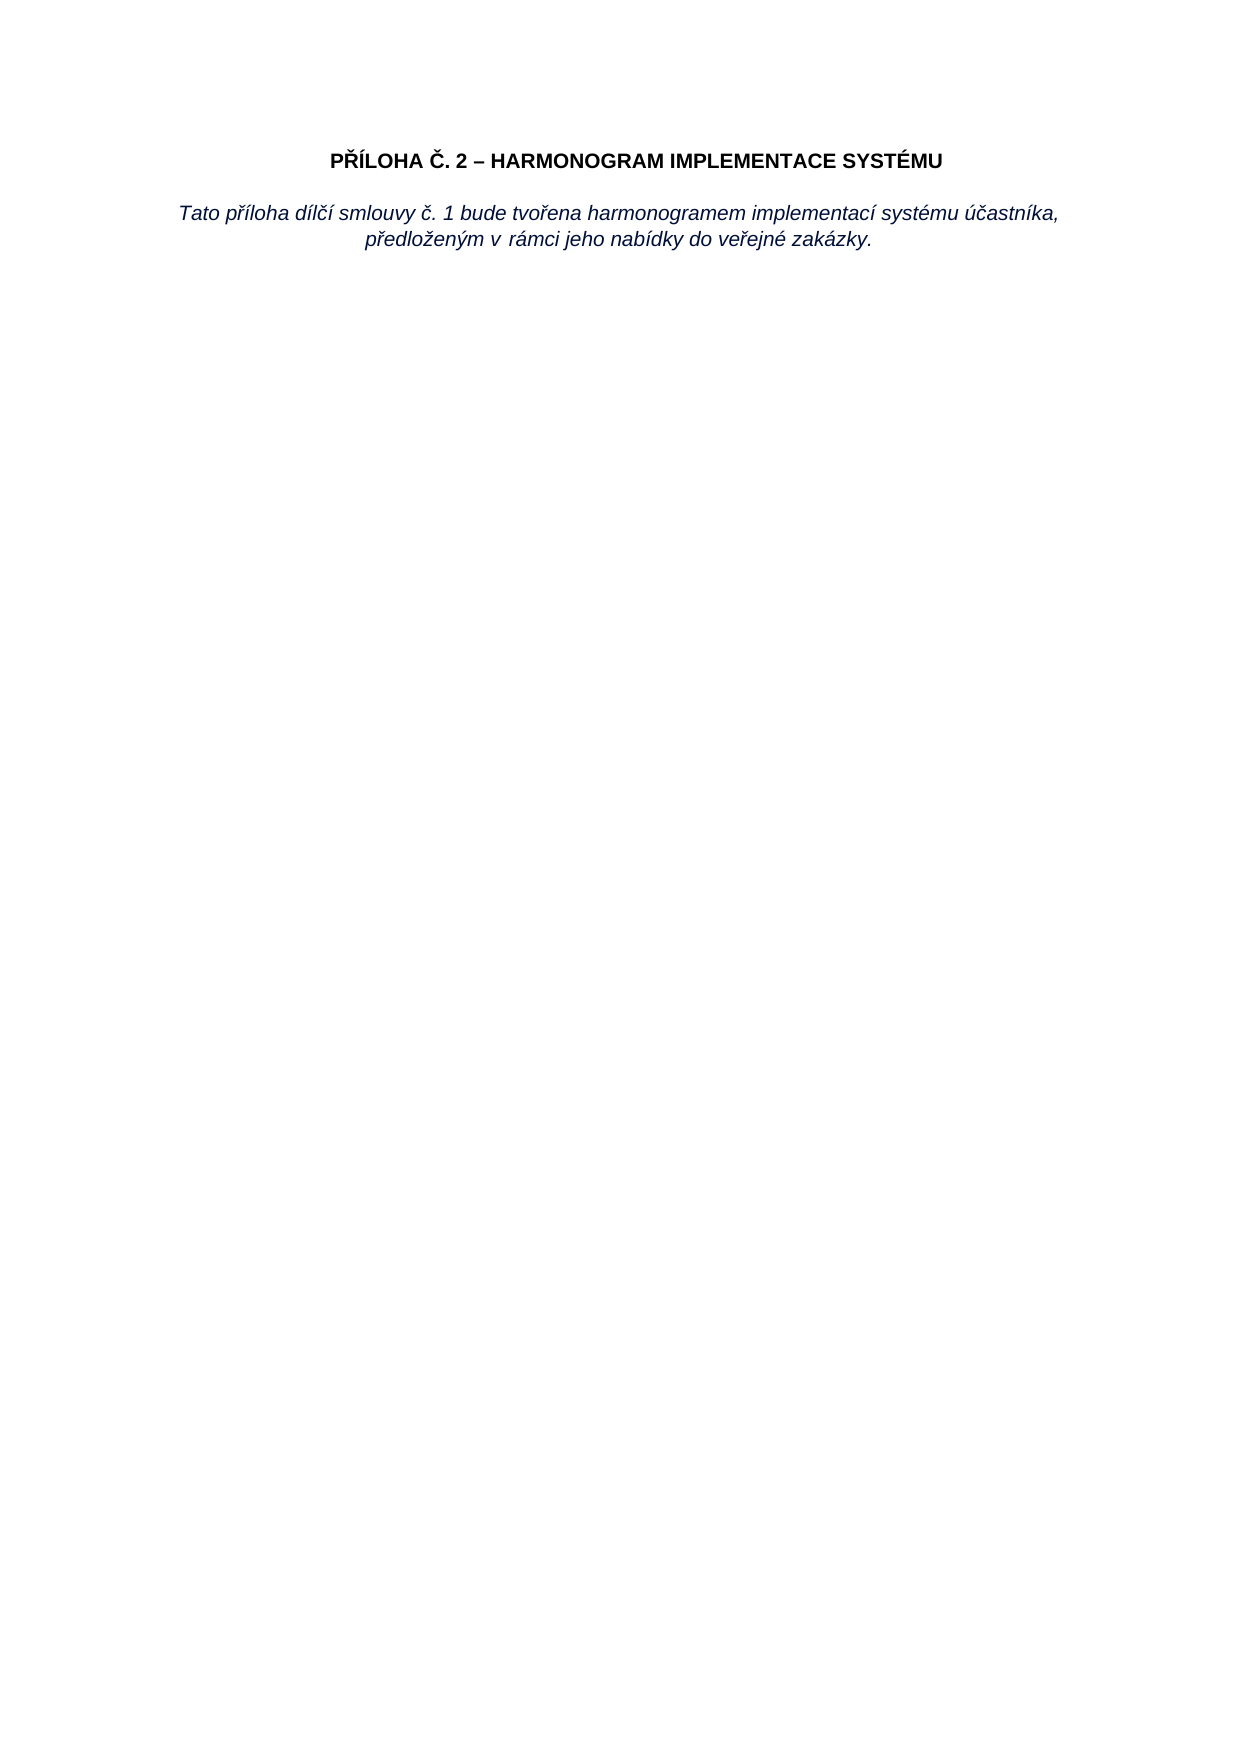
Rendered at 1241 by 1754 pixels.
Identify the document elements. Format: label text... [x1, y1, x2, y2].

text Tato příloha dílčí smlouvy č. 1 bude tvořena harmonogramem implementací systému účastníka, předloženým v rámci jeho nabídky do veřejné zakázky. [148, 200, 1093, 252]
list PŘÍLOHA Č. 2 – HARMONOGRAM IMPLEMENTACE SYSTÉMU [180, 148, 1093, 174]
